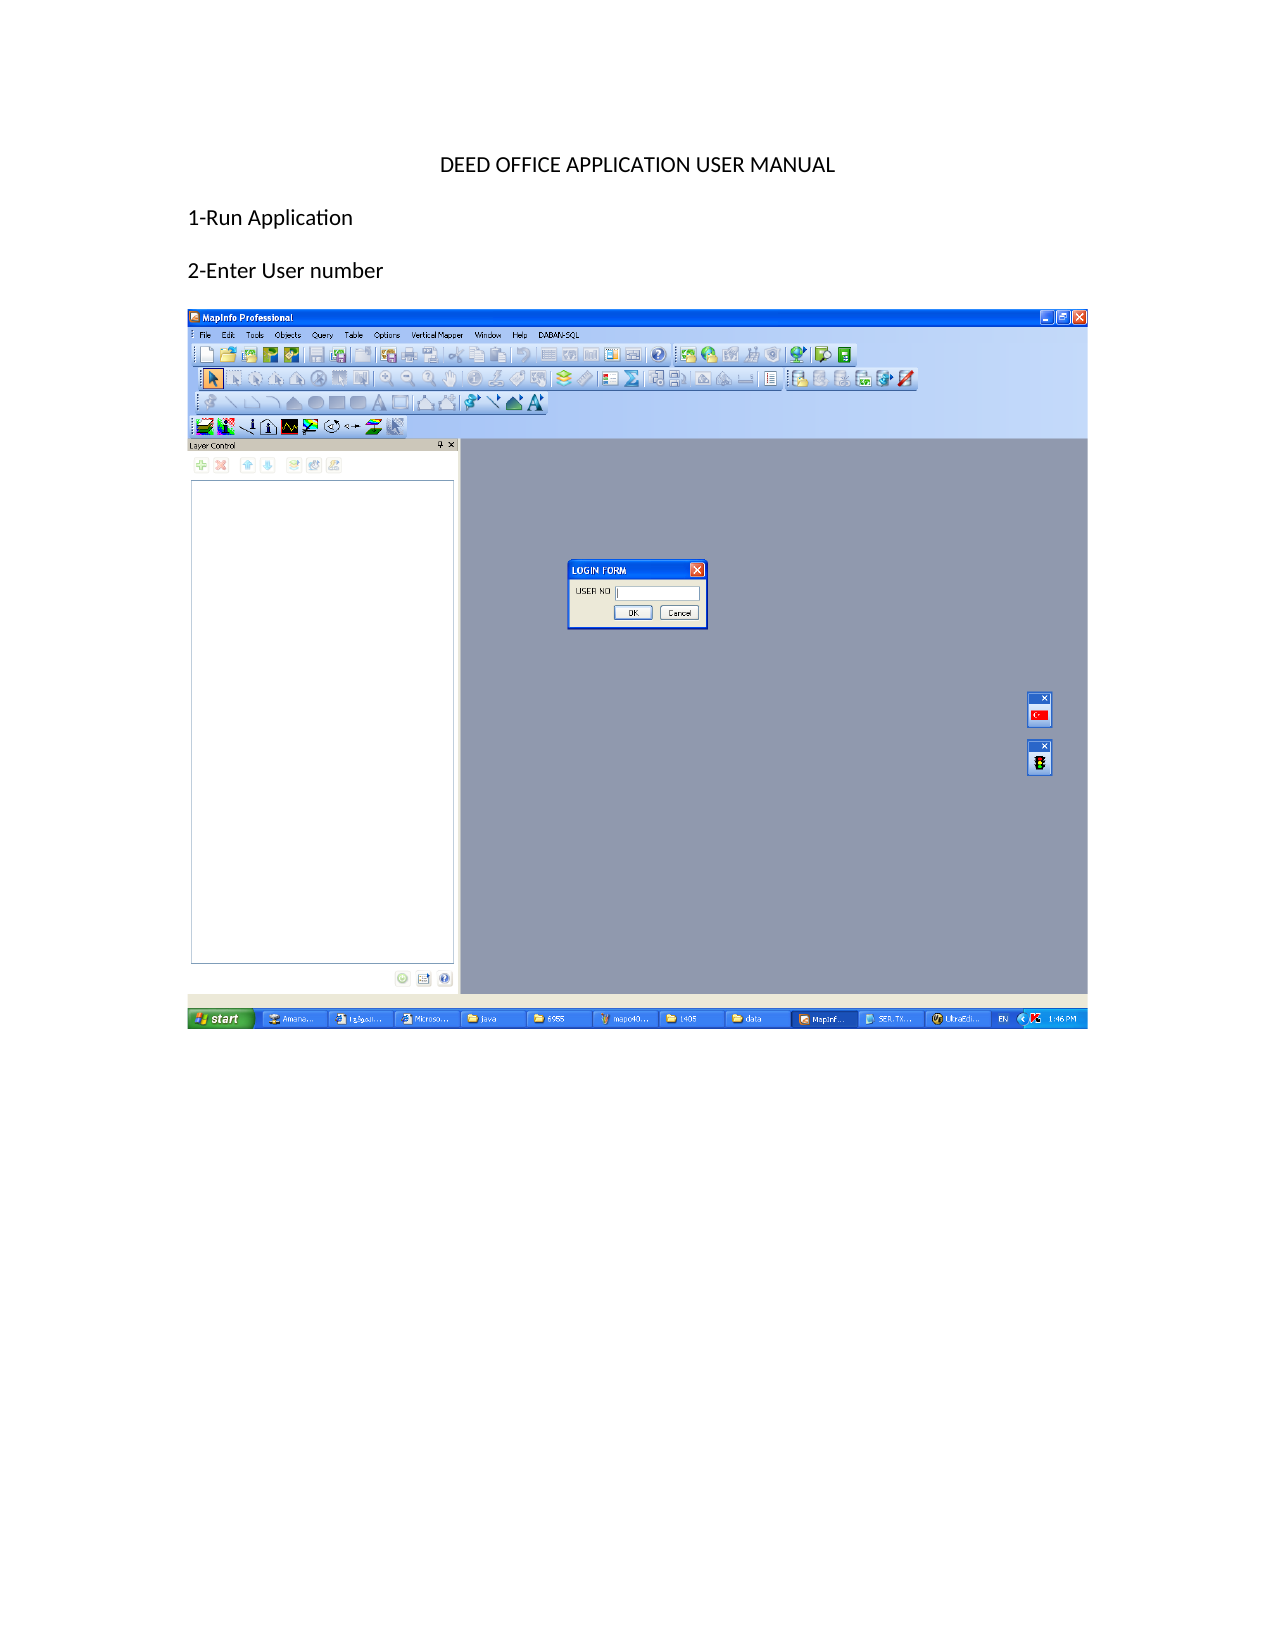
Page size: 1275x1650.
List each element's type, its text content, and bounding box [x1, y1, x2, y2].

text 2-Enter User number [187, 256, 1087, 284]
text DEED OFFICE APPLICATION USER MANUAL [187, 150, 1087, 178]
text 1-Run Application [187, 203, 1087, 231]
picture [187, 309, 1088, 1029]
